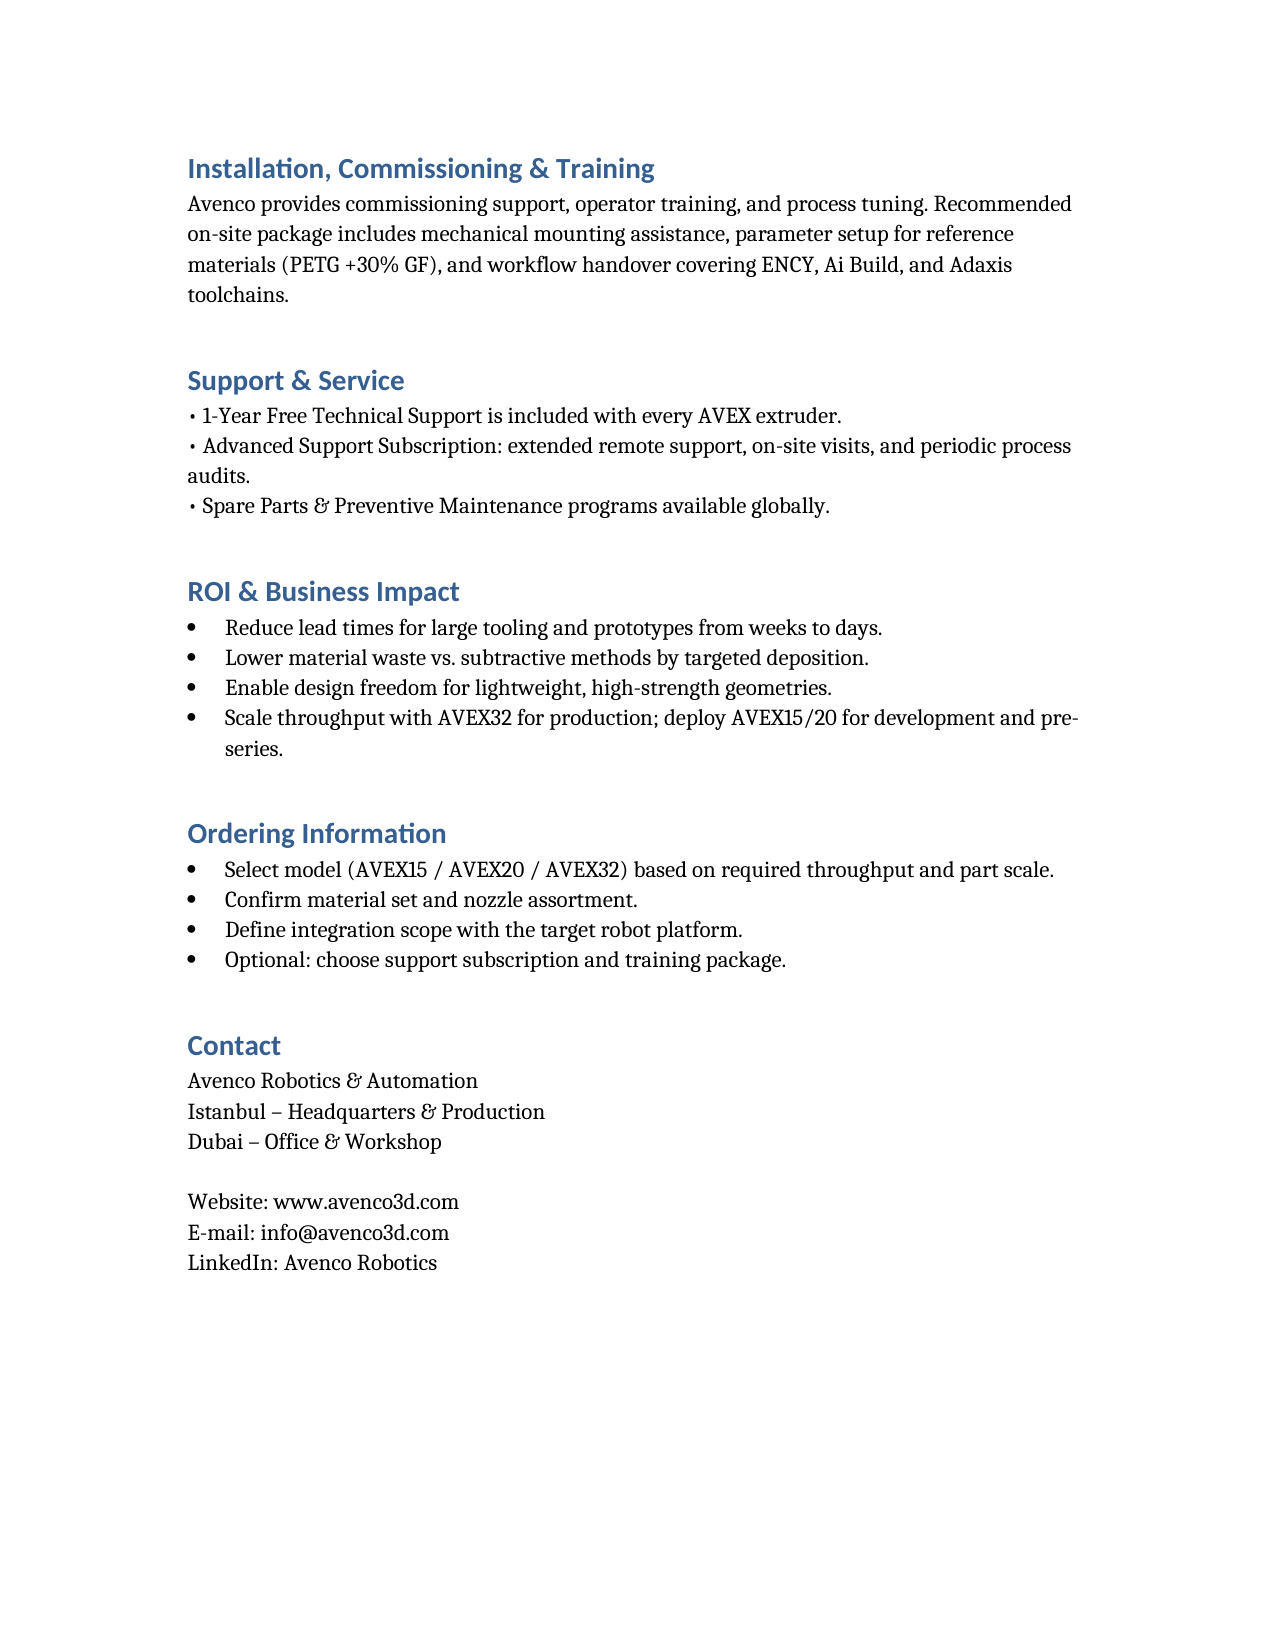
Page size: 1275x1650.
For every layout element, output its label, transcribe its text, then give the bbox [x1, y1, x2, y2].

text Avenco Robotics & Automation Istanbul – Headquarters & Production Dubai – Office & Workshop Website: www.avenco3d.com E-mail: info@avenco3d.com LinkedIn: Avenco Robotics [187, 1068, 1087, 1276]
list Scale throughput with AVEX32 for production; deploy AVEX15/20 for development and pre-series. [187, 705, 1087, 762]
list Enable design freedom for lightweight, high-strength geometries. [187, 675, 1087, 701]
list Confirm material set and nozzle assortment. [187, 887, 1087, 913]
list Lower material waste vs. subtractive methods by targeted deposition. [187, 645, 1087, 671]
subtitle ROI & Business Impact [187, 573, 1087, 609]
text Avenco provides commissioning support, operator training, and process tuning. Recommended on-site package includes mechanical mounting assistance, parameter setup for reference materials (PETG +30% GF), and workflow handover covering ENCY, Ai Build, and Adaxis toolchains. [187, 191, 1087, 308]
list Select model (AVEX15 / AVEX20 / AVEX32) based on required throughput and part scale. [187, 856, 1087, 883]
text • 1-Year Free Technical Support is included with every AVEX extruder. • Advanced Support Subscription: extended remote support, on-site visits, and periodic process audits. • Spare Parts & Preventive Maintenance programs available globally. [187, 403, 1087, 520]
subtitle Contact [187, 1027, 1087, 1063]
subtitle Installation, Commissioning & Training [187, 150, 1087, 186]
list Define integration scope with the target robot platform. [187, 917, 1087, 943]
subtitle Support & Service [187, 362, 1087, 397]
list Optional: choose support subscription and training package. [187, 947, 1087, 973]
list Reduce lead times for large tooling and prototypes from weeks to days. [187, 614, 1087, 641]
subtitle Ordering Information [187, 816, 1087, 851]
